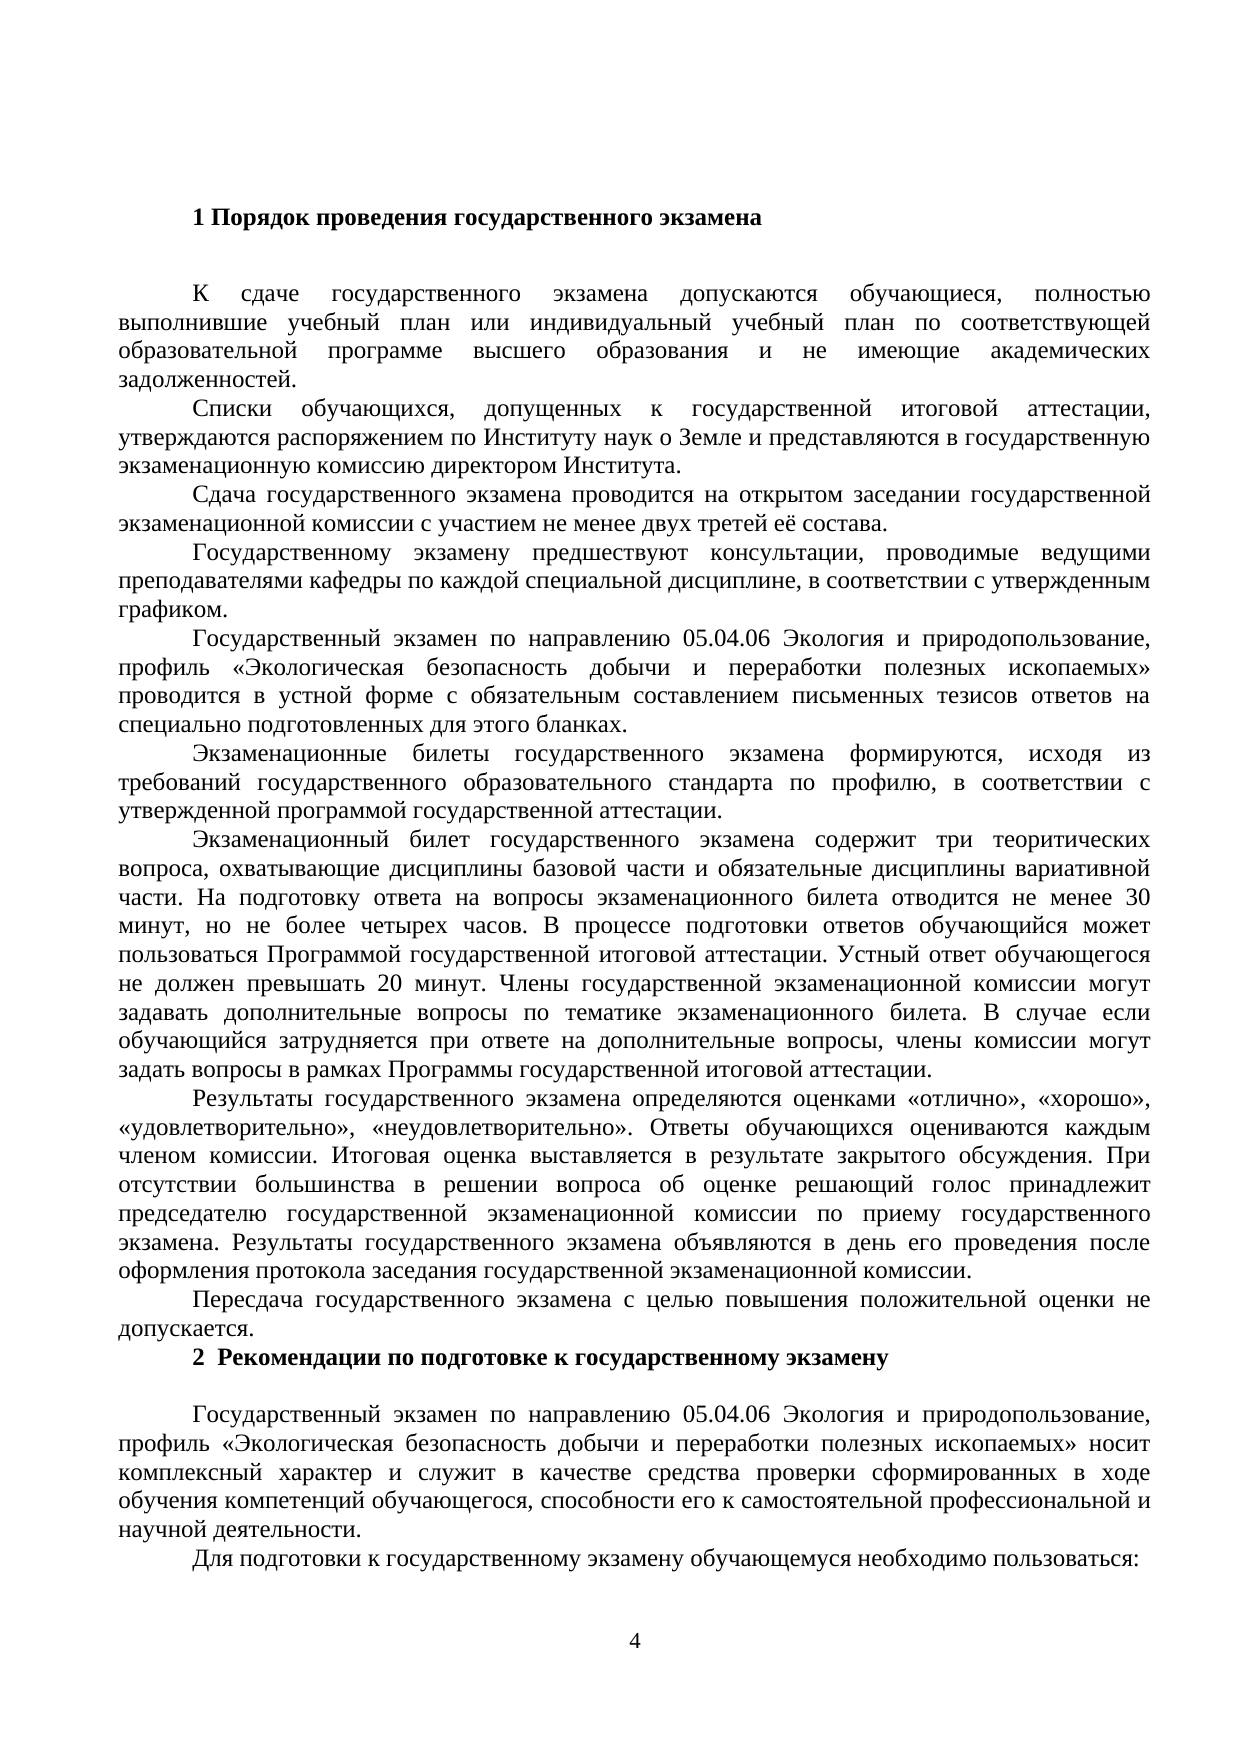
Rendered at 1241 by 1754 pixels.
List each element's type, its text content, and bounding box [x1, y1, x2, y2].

text Списки обучающихся, допущенных к государственной итоговой аттестации, утверждаются распоряжением по Институту наук о Земле и представляются в государственную экзаменационную комиссию директором Института. [118, 393, 1152, 479]
text Результаты государственного экзамена определяются оценками «отлично», «хорошо», «удовлетворительно», «неудовлетворительно». Ответы обучающихся оцениваются каждым членом комиссии. Итоговая оценка выставляется в результате закрытого обсуждения. При отсутствии большинства в решении вопроса об оценке решающий голос принадлежит председателю государственной экзаменационной комиссии по приему государственного экзамена. Результаты государственного экзамена объявляются в день его проведения после оформления протокола заседания государственной экзаменационной комиссии. [118, 1083, 1152, 1284]
text К сдаче государственного экзамена допускаются обучающиеся, полностью выполнившие учебный план или индивидуальный учебный план по соответствующей образовательной программе высшего образования и не имеющие академических задолженностей. [118, 278, 1152, 393]
text Сдача государственного экзамена проводится на открытом заседании государственной экзаменационной комиссии с участием не менее двух третей её состава. [118, 479, 1152, 537]
subtitle 1 Порядок проведения государственного экзамена [118, 202, 1152, 231]
text Для подготовки к государственному экзамену обучающемуся необходимо пользоваться: [118, 1543, 1152, 1572]
text Экзаменационный билет государственного экзамена содержит три теоритических вопроса, охватывающие дисциплины базовой части и обязательные дисциплины вариативной части. На подготовку ответа на вопросы экзаменационного билета отводится не менее 30 минут, но не более четырех часов. В процессе подготовки ответов обучающийся может пользоваться Программой государственной итоговой аттестации. Устный ответ обучающегося не должен превышать 20 минут. Члены государственной экзаменационной комиссии могут задавать дополнительные вопросы по тематике экзаменационного билета. В случае если обучающийся затрудняется при ответе на дополнительные вопросы, члены комиссии могут задать вопросы в рамках Программы государственной итоговой аттестации. [118, 824, 1152, 1083]
text Государственный экзамен по направлению 05.04.06 Экология и природопользование, профиль «Экологическая безопасность добычи и переработки полезных ископаемых» проводится в устной форме с обязательным составлением письменных тезисов ответов на специально подготовленных для этого бланках. [118, 623, 1152, 738]
subtitle 2 Рекомендации по подготовке к государственному экзамену [118, 1342, 1152, 1370]
text Пересдача государственного экзамена с целью повышения положительной оценки не допускается. [118, 1284, 1152, 1342]
text Государственному экзамену предшествуют консультации, проводимые ведущими преподавателями кафедры по каждой специальной дисциплине, в соответствии с утвержденным графиком. [118, 537, 1152, 623]
text Экзаменационные билеты государственного экзамена формируются, исходя из требований государственного образовательного стандарта по профилю, в соответствии с утвержденной программой государственной аттестации. [118, 738, 1152, 824]
text Государственный экзамен по направлению 05.04.06 Экология и природопользование, профиль «Экологическая безопасность добычи и переработки полезных ископаемых» носит комплексный характер и служит в качестве средства проверки сформированных в ходе обучения компетенций обучающегося, способности его к самостоятельной профессиональной и научной деятельности. [118, 1399, 1152, 1543]
